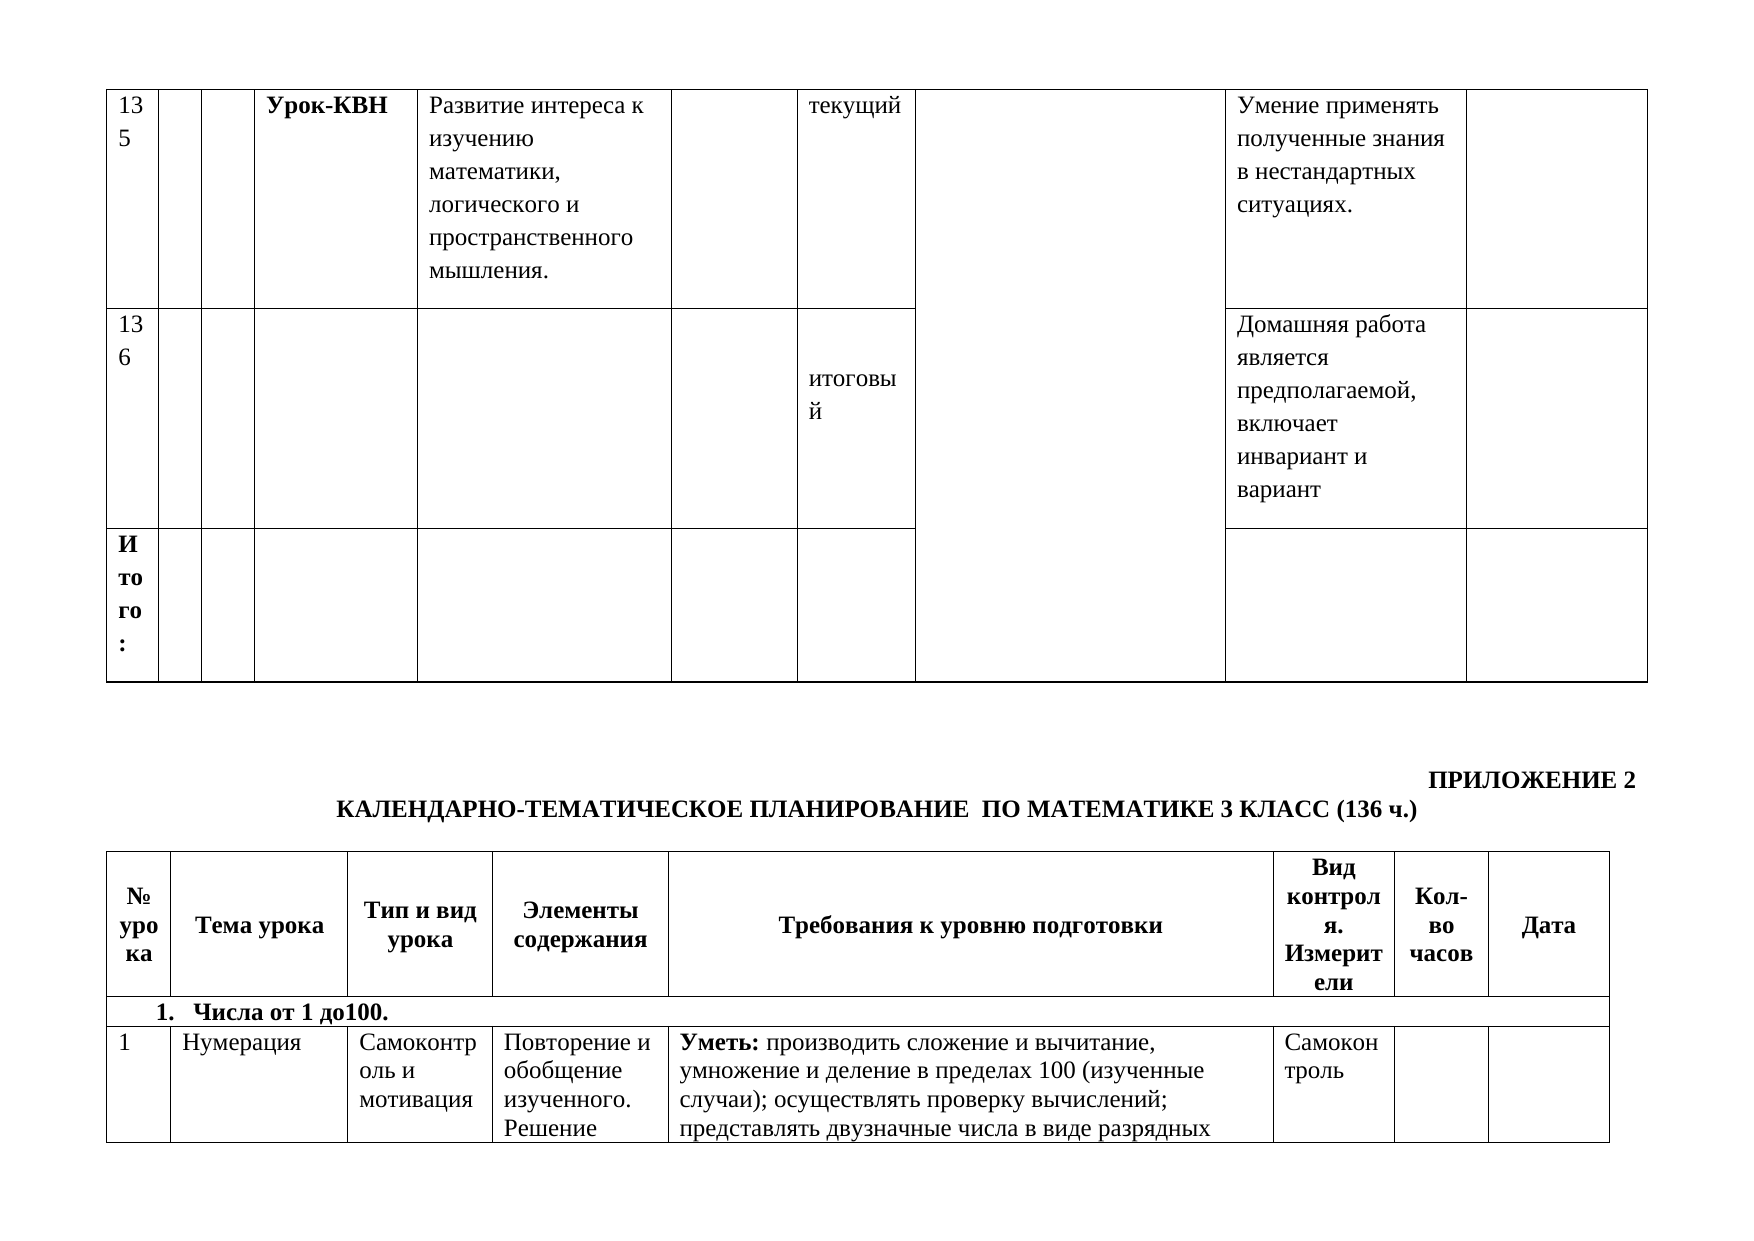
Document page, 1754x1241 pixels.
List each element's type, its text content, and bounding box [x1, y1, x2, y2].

table_header Кол-во часов [1395, 852, 1488, 996]
table_cell 136 [107, 309, 158, 528]
table_cell [202, 90, 254, 308]
text КАЛЕНДАРНО-ТЕМАТИЧЕСКОЕ ПЛАНИРОВАНИЕ ПО МАТЕМАТИКЕ 3 КЛАСС (136 ч.) [118, 794, 1636, 822]
table_cell [1467, 90, 1647, 308]
table_cell Развитие интереса к изучению математики, логического и пространственного мышления. [418, 90, 671, 308]
table_cell [418, 529, 671, 681]
table_cell [1489, 1027, 1609, 1142]
table_cell [159, 90, 201, 308]
table_header Дата [1489, 852, 1609, 996]
table_cell [798, 529, 915, 681]
table_cell Числа от 1 до100. [107, 997, 1609, 1026]
table_header Тип и вид урока [348, 852, 492, 996]
table_cell [672, 529, 797, 681]
table_cell Самоконтроль и мотивация [348, 1027, 492, 1142]
table_cell [202, 529, 254, 681]
table_cell [1467, 309, 1647, 528]
table_cell [159, 529, 201, 681]
table_cell [202, 309, 254, 528]
table_cell [916, 90, 1225, 681]
table_header Тема урока [171, 852, 347, 996]
text ПРИЛОЖЕНИЕ 2 [118, 765, 1636, 794]
table_header Элементы содержания [493, 852, 668, 996]
table_cell [672, 90, 797, 308]
table_cell Итого: [107, 529, 158, 681]
table_header Требования к уровню подготовки [669, 852, 1273, 996]
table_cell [493, 1027, 668, 1142]
table_cell [1226, 529, 1466, 681]
table_cell Умение применять полученные знания в нестандартных ситуациях. [1226, 90, 1466, 308]
table_cell [672, 309, 797, 528]
table_cell [418, 309, 671, 528]
table_cell итоговый [798, 309, 915, 528]
table_cell [255, 529, 417, 681]
table_header Вид контроля. Измерители [1274, 852, 1394, 996]
table_cell Самоконтроль [1274, 1027, 1394, 1142]
table_cell [1467, 529, 1647, 681]
table_cell 1 [107, 1027, 170, 1142]
table_cell Нумерация [171, 1027, 347, 1142]
table_cell [1395, 1027, 1488, 1142]
table_cell 135 [107, 90, 158, 308]
table_cell текущий [798, 90, 915, 308]
table_header № урока [107, 852, 170, 996]
table_cell Домашняя работа является предполагаемой, включает инвариант и вариант [1226, 309, 1466, 528]
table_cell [669, 1027, 1273, 1142]
table_cell [255, 309, 417, 528]
table_cell Урок-КВН [255, 90, 417, 308]
table_cell [159, 309, 201, 528]
